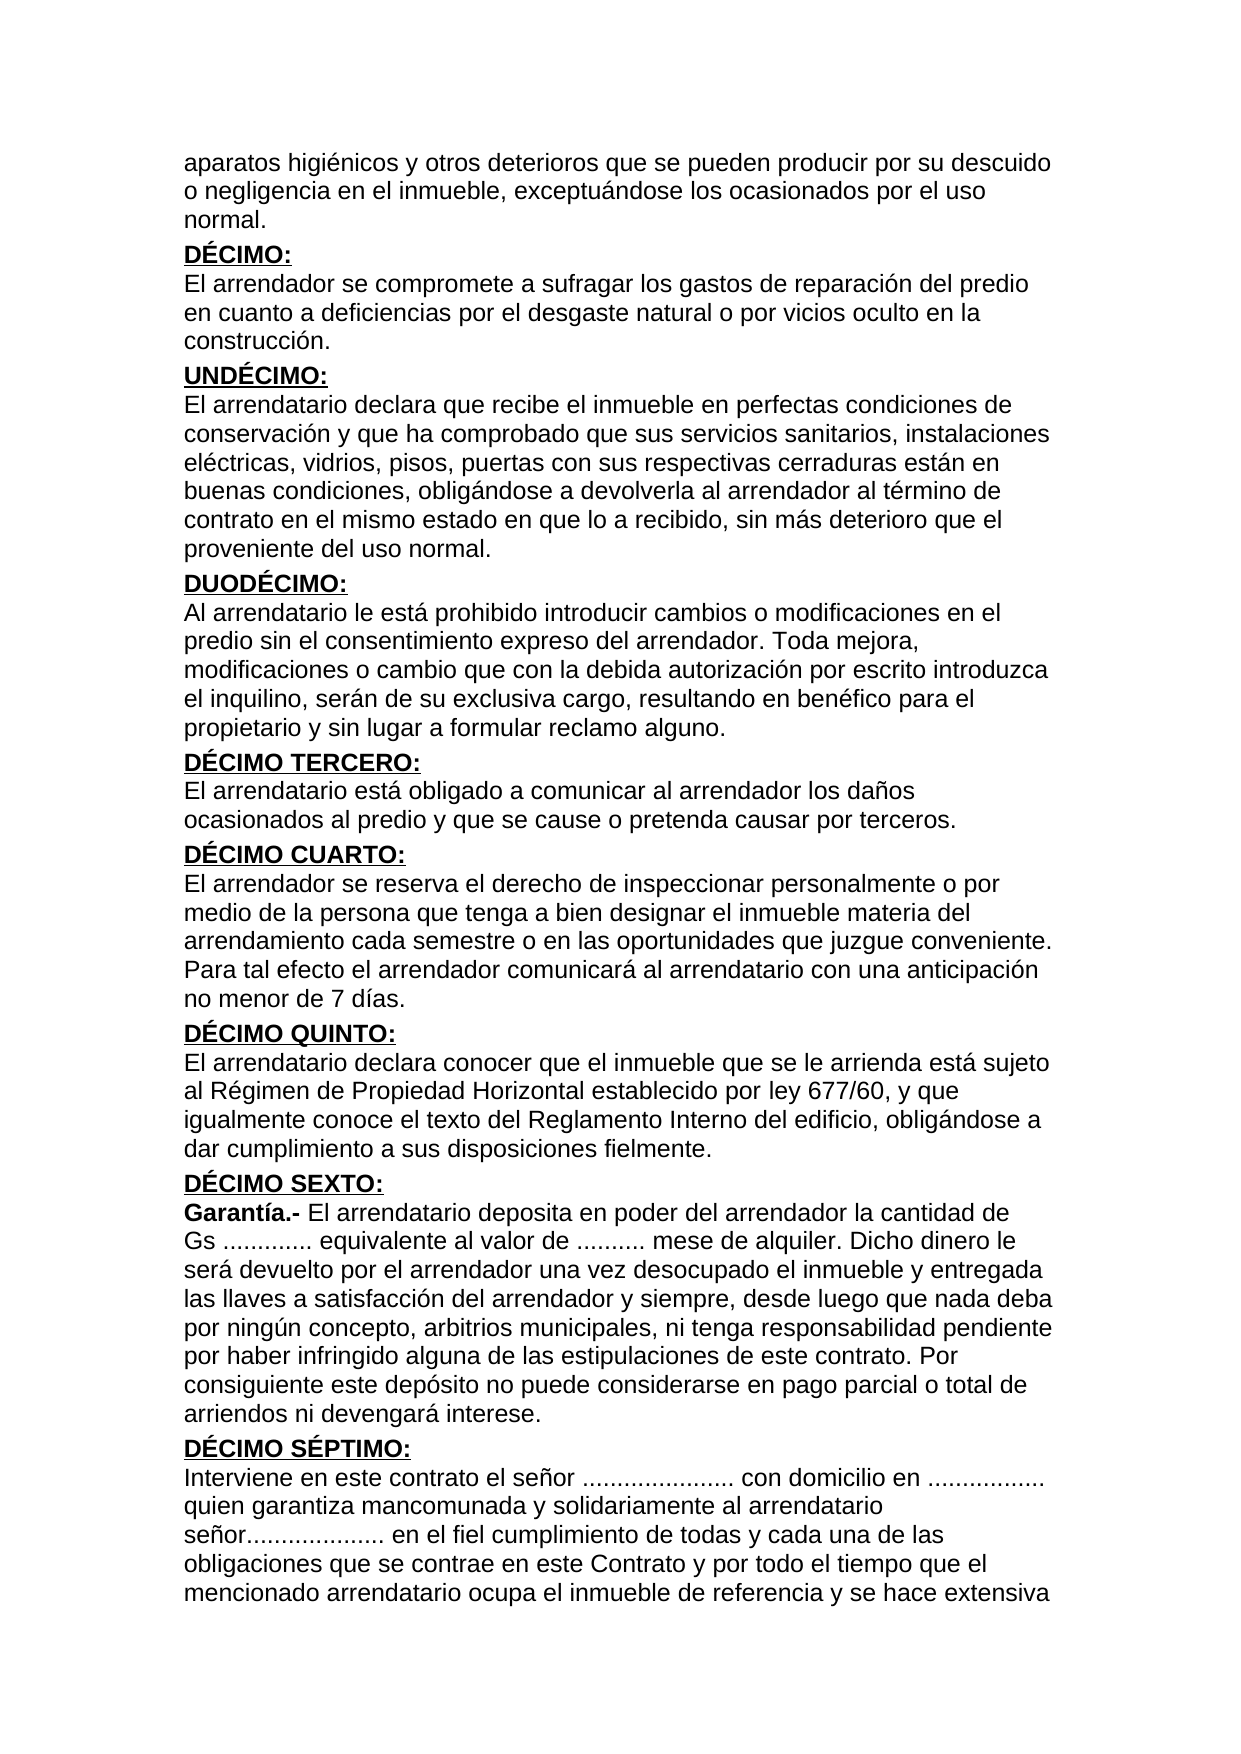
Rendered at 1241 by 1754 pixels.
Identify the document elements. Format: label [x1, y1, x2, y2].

table_header [171, 148, 1069, 1606]
